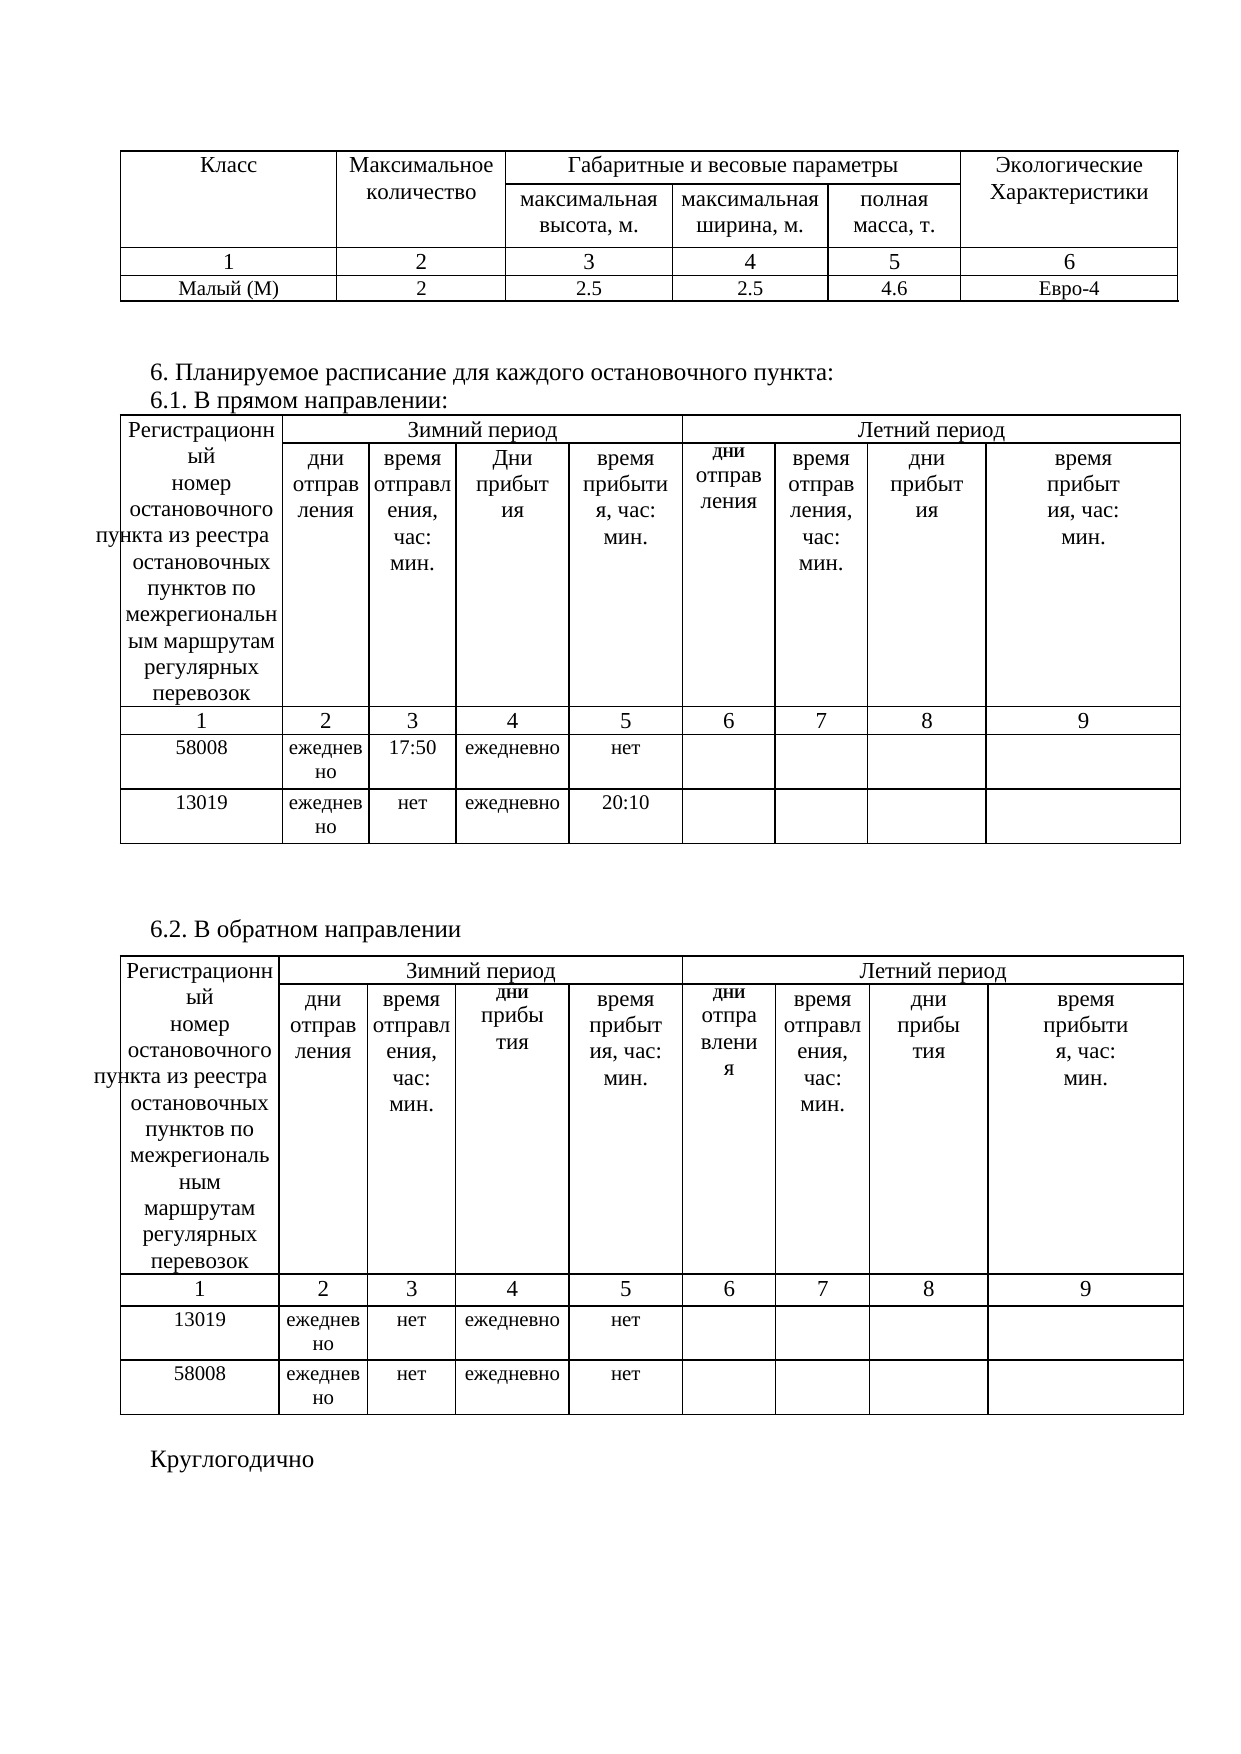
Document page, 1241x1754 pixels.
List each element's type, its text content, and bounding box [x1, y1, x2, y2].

table_cell [776, 1361, 869, 1414]
table_cell [776, 735, 867, 788]
table_cell полная масса, т. [829, 185, 960, 247]
table_cell дни отправ ления [280, 985, 367, 1273]
table_header Габаритные и весовые параметры [506, 152, 960, 183]
table_cell 1 [121, 248, 336, 274]
table_cell 4 [673, 248, 827, 274]
table_cell нет [570, 1361, 682, 1414]
table_cell максимальная высота, м. [506, 185, 672, 247]
table_cell [870, 1361, 987, 1414]
table_cell 6 [683, 1275, 775, 1305]
table_cell 1 [121, 1275, 278, 1305]
table_cell время отправ ления, час: мин. [776, 444, 867, 706]
table_cell [683, 1361, 775, 1414]
table_cell ежедневно [280, 1361, 367, 1414]
table_cell [870, 1307, 987, 1359]
table_cell 2.5 [506, 276, 672, 300]
table_cell [868, 790, 985, 842]
table_cell дни прибы тия [870, 985, 987, 1273]
table_cell 8 [870, 1275, 987, 1305]
table_cell ежедневно [457, 735, 568, 788]
table_header Экологические Характеристики [961, 152, 1177, 247]
text 6.2. В обратном направлении [150, 914, 1090, 943]
table_header Летний период [683, 957, 1183, 983]
table_cell 3 [368, 1275, 455, 1305]
table_cell время отправл ения, час: мин. [776, 985, 869, 1273]
table_cell время отправл ения, час: мин. [370, 444, 455, 706]
table_cell 6 [683, 707, 774, 734]
text Круглогодично [150, 1444, 1090, 1473]
table_cell [987, 790, 1180, 842]
table_cell 9 [989, 1275, 1183, 1305]
table_cell максимальная ширина, м. [673, 185, 827, 247]
text 6. Планируемое расписание для каждого остановочного пункта: [150, 357, 1090, 386]
table_cell 9 [987, 707, 1180, 734]
table_cell 4.6 [829, 276, 960, 300]
table_cell нет [570, 735, 682, 788]
table_cell 20:10 [570, 790, 682, 842]
table_header Регистрационный номер остановочного пункта из реестра остановочных пунктов по межрегиональным маршрутам регулярных перевозок [121, 416, 282, 706]
table_header Зимний период [280, 957, 682, 983]
table_cell 7 [776, 707, 867, 734]
table_cell [989, 1307, 1183, 1359]
table_cell время прибыти я, час: мин. [570, 444, 682, 706]
table_cell 2 [280, 1275, 367, 1305]
table_cell ежедневно [456, 1361, 568, 1414]
table_cell 5 [829, 248, 960, 274]
table_cell ДНИ отправ ления [683, 444, 774, 706]
table_header Регистрационный номер остановочного пункта из реестра остановочных пунктов по межрегиональным маршрутам регулярных перевозок [121, 957, 278, 1273]
table_cell 4 [456, 1275, 568, 1305]
table_cell нет [370, 790, 455, 842]
table_cell 5 [570, 1275, 682, 1305]
table_cell время прибыт ия, час: мин. [987, 444, 1180, 706]
table_cell ежедневно [456, 1307, 568, 1359]
table_cell 8 [868, 707, 985, 734]
table_cell 13019 [121, 1307, 278, 1359]
table_cell ДНИ прибы тия [456, 985, 568, 1273]
table_cell нет [368, 1307, 455, 1359]
table_cell [776, 790, 867, 842]
table_cell [683, 1307, 775, 1359]
table_cell 3 [506, 248, 672, 274]
table_cell Дни прибыт ия [457, 444, 568, 706]
table_header Класс [121, 152, 336, 247]
table_cell [868, 735, 985, 788]
table_cell ежедневно [283, 735, 368, 788]
table_cell ежедневно [280, 1307, 367, 1359]
table_cell 3 [370, 707, 455, 734]
table_cell 4 [457, 707, 568, 734]
table_cell ежедневно [283, 790, 368, 842]
table_cell 58008 [121, 1361, 278, 1414]
table_cell [683, 790, 774, 842]
table_cell дни отправ ления [283, 444, 368, 706]
table_cell дни прибыт ия [868, 444, 985, 706]
table_cell нет [570, 1307, 682, 1359]
text 6.1. В прямом направлении: [150, 386, 1090, 414]
table_cell время отправл ения, час: мин. [368, 985, 455, 1273]
table_cell 1 [121, 707, 282, 734]
table_cell время прибыт ия, час: мин. [570, 985, 682, 1273]
table_cell ежедневно [457, 790, 568, 842]
table_cell 5 [570, 707, 682, 734]
table_cell [989, 1361, 1183, 1414]
table_cell 2 [283, 707, 368, 734]
table_header Максимальное количество [337, 152, 505, 247]
table_cell [987, 735, 1180, 788]
table_header Зимний период [283, 416, 682, 442]
table_cell 13019 [121, 790, 282, 842]
table_cell 6 [961, 248, 1177, 274]
table_cell [776, 1307, 869, 1359]
table_cell 17:50 [370, 735, 455, 788]
table_cell 2 [337, 276, 505, 300]
table_cell Евро-4 [961, 276, 1177, 300]
table_cell [683, 735, 774, 788]
table_cell нет [368, 1361, 455, 1414]
table_cell 58008 [121, 735, 282, 788]
table_cell 2.5 [673, 276, 827, 300]
table_cell время прибыти я, час: мин. [989, 985, 1183, 1273]
table_cell 7 [776, 1275, 869, 1305]
table_cell ДНИ отпра влени я [683, 985, 775, 1273]
table_cell Малый (М) [121, 276, 336, 300]
table_header Летний период [683, 416, 1180, 442]
table_cell 2 [337, 248, 505, 274]
